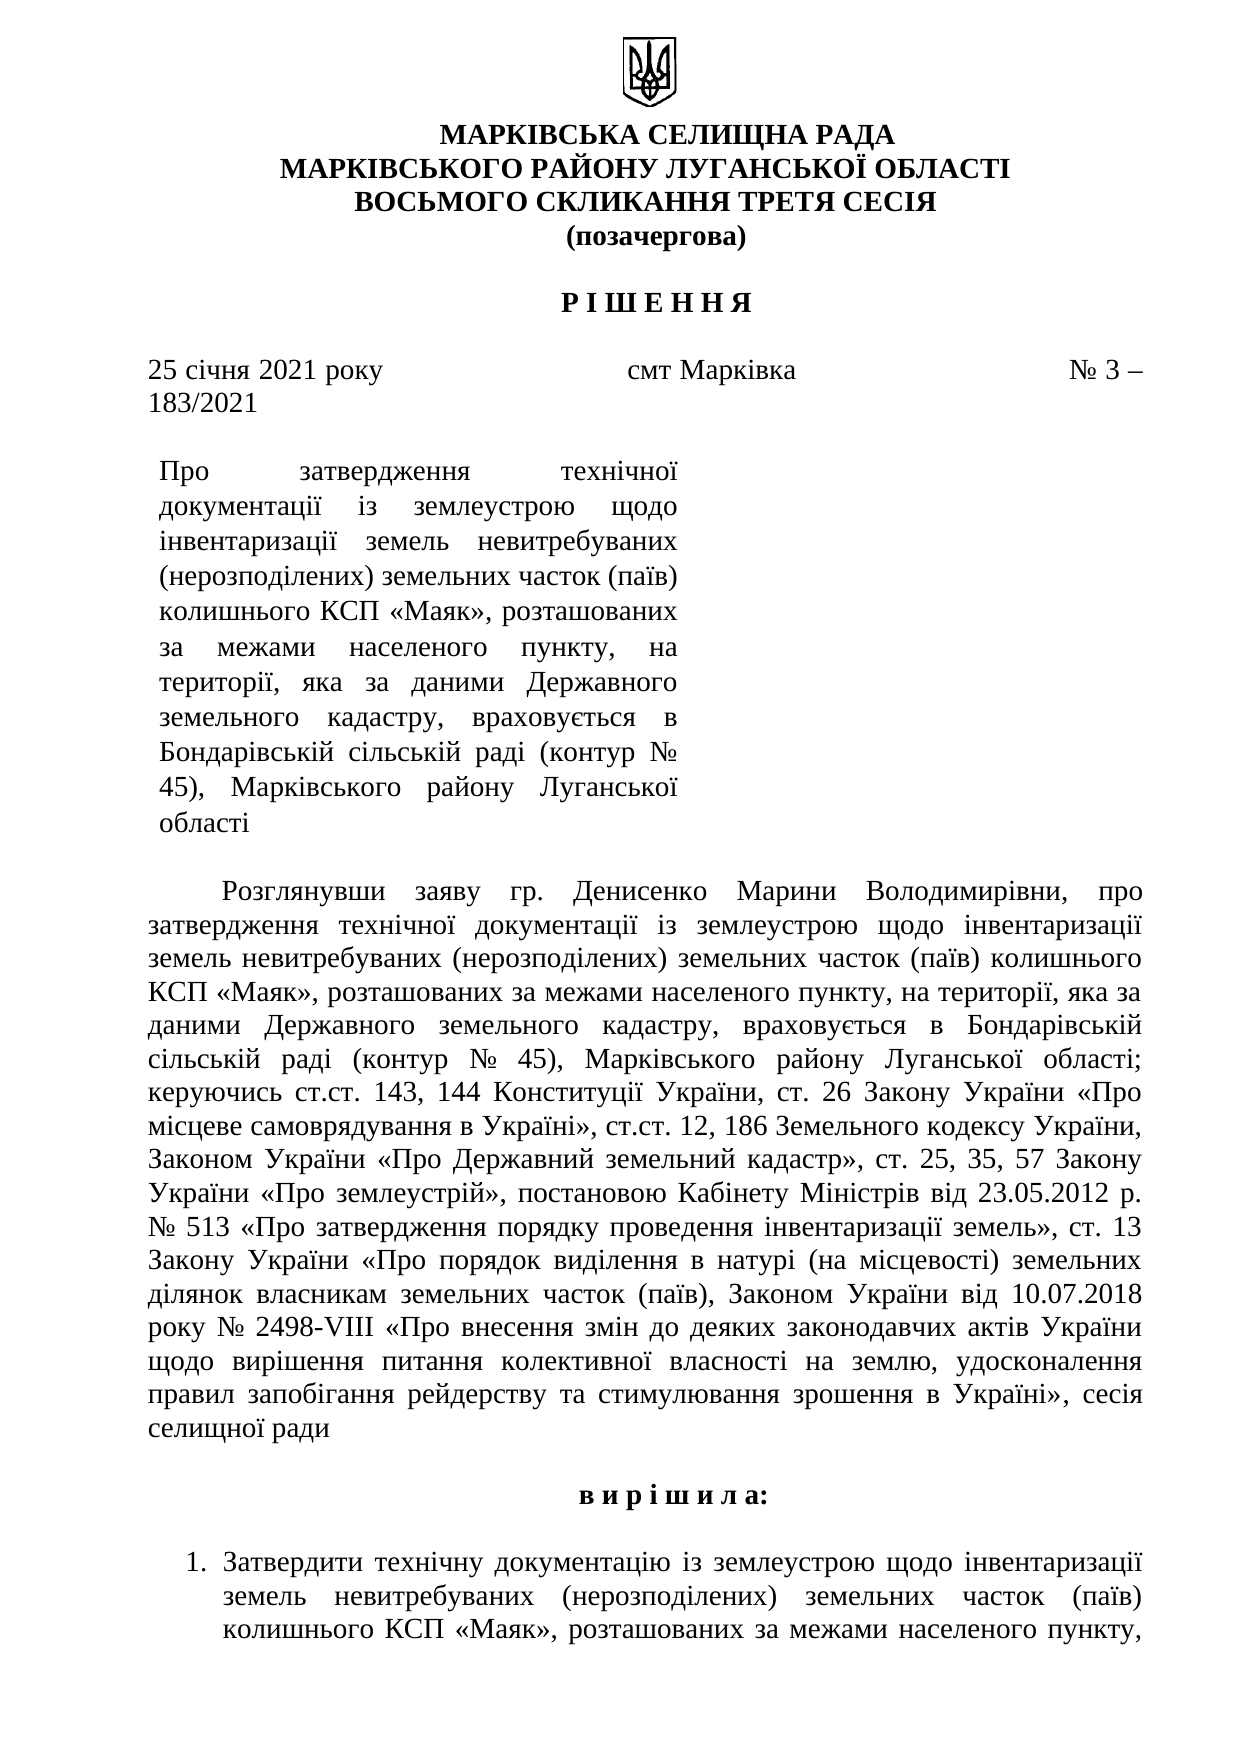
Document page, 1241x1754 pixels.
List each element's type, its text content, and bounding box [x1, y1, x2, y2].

text (позачергова) [148, 218, 1143, 251]
text ВОСЬМОГО СКЛИКАННЯ ТРЕТЯ СЕСІЯ [148, 184, 1143, 218]
text Р І Ш Е Н Н Я [148, 285, 1143, 318]
table_header Про затвердження технічної документації із землеустрою щодо інвентаризації земель невитребуваних (нерозподілених) земельних часток (паїв) колишнього КСП «Маяк», розташованих за межами населеного пункту, на території, яка за даними Державного земельного кадастру, враховується в Бондарівській сільській раді (контур № 45), Марківського району Луганської області [148, 453, 698, 840]
subtitle МАРКІВСЬКОГО РАЙОНУ ЛУГАНСЬКОЇ ОБЛАСТІ [148, 151, 1143, 184]
subtitle МАРКІВСЬКА СЕЛИЩНА РАДА [148, 117, 1143, 151]
picture [623, 37, 677, 107]
text в и р і ш и л а: [148, 1477, 1143, 1511]
text Розглянувши заяву гр. Денисенко Марини Володимирівни, про затвердження технічної документації із землеустрою щодо інвентаризації земель невитребуваних (нерозподілених) земельних часток (паїв) колишнього КСП «Маяк», розташованих за межами населеного пункту, на території, яка за даними Державного земельного кадастру, враховується в Бондарівській сільській раді (контур № 45), Марківського району Луганської області; керуючись ст.ст. 143, 144 Конституції України, ст. 26 Закону України «Про місцеве самоврядування в Україні», ст.ст. 12, 186 Земельного кодексу України, Законом України «Про Державний земельний кадастр», ст. 25, 35, 57 Закону України «Про землеустрій», постановою Кабінету Міністрів від 23.05.2012 р. № 513 «Про затвердження порядку проведення інвентаризації земель», ст. 13 Закону України «Про порядок виділення в натурі (на місцевості) земельних ділянок власникам земельних часток (паїв), Законом України від 10.07.2018 року № 2498-VIII «Про внесення змін до деяких законодавчих актів України щодо вирішення питання колективної власності на землю, удосконалення правил запобігання рейдерству та стимулювання зрошення в Україні», сесія селищної ради [148, 873, 1143, 1443]
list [185, 1544, 1143, 1645]
text 25 січня 2021 року смт Марківка № 3 – 183/2021 [148, 352, 1143, 419]
